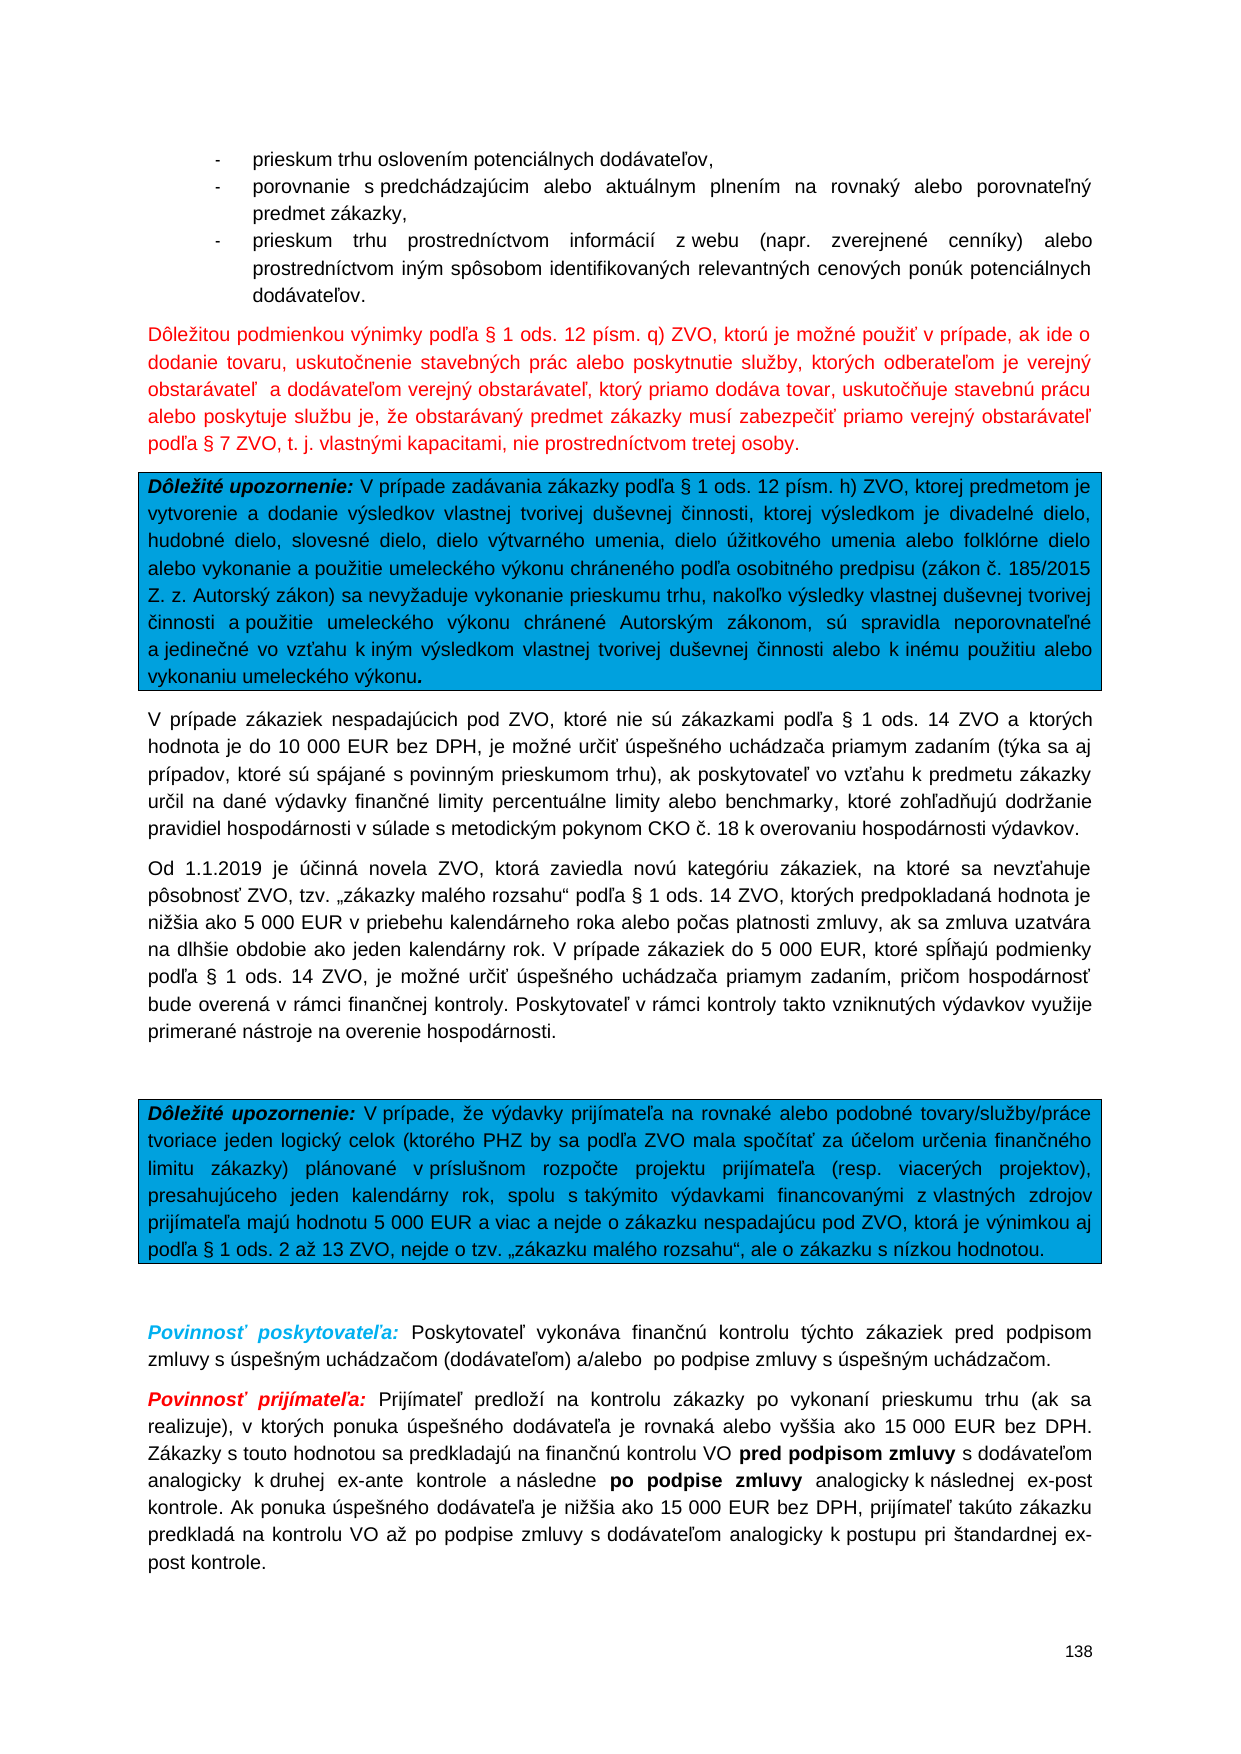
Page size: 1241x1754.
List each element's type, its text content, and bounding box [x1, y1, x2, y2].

list prieskum trhu prostredníctvom informácií z webu (napr. zverejnené cenníky) alebo prostredníctvom iným spôsobom identifikovaných relevantných cenových ponúk potenciálnych dodávateľov. [215, 229, 1092, 306]
list prieskum trhu oslovením potenciálnych dodávateľov, [215, 148, 1092, 170]
text Dôležitou podmienkou výnimky podľa § 1 ods. 12 písm. q) ZVO, ktorú je možné použiť v prípade, ak ide o dodanie tovaru, uskutočnenie stavebných prác alebo poskytnutie služby, ktorých odberateľom je verejný obstarávateľ a dodávateľom verejný obstarávateľ, ktorý priamo dodáva tovar, uskutočňuje stavebnú prácu alebo poskytuje službu je, že obstarávaný predmet zákazky musí zabezpečiť priamo verejný obstarávateľ podľa § 7 ZVO, t. j. vlastnými kapacitami, nie prostredníctvom tretej osoby. [148, 323, 1092, 455]
text Od 1.1.2019 je účinná novela ZVO, ktorá zaviedla novú kategóriu zákaziek, na ktoré sa nevzťahuje pôsobnosť ZVO, tzv. „zákazky malého rozsahu“ podľa § 1 ods. 14 ZVO, ktorých predpokladaná hodnota je nižšia ako 5 000 EUR v priebehu kalendárneho roka alebo počas platnosti zmluvy, ak sa zmluva uzatvára na dlhšie obdobie ako jeden kalendárny rok. V prípade zákaziek do 5 000 EUR, ktoré spĺňajú podmienky podľa § 1 ods. 14 ZVO, je možné určiť úspešného uchádzača priamym zadaním, pričom hospodárnosť bude overená v rámci finančnej kontroly. Poskytovateľ v rámci kontroly takto vzniknutých výdavkov využije primerané nástroje na overenie hospodárnosti. [148, 856, 1092, 1042]
text V prípade zákaziek nespadajúcich pod ZVO, ktoré nie sú zákazkami podľa § 1 ods. 14 ZVO a ktorých hodnota je do 10 000 EUR bez DPH, je možné určiť úspešného uchádzača priamym zadaním (týka sa aj prípadov, ktoré sú spájané s povinným prieskumom trhu), ak poskytovateľ vo vzťahu k predmetu zákazky určil na dané výdavky finančné limity percentuálne limity alebo benchmarky, ktoré zohľadňujú dodržanie pravidiel hospodárnosti v súlade s metodickým pokynom CKO č. 18 k overovaniu hospodárnosti výdavkov. [148, 708, 1092, 839]
text Dôležité upozornenie: V prípade zadávania zákazky podľa § 1 ods. 12 písm. h) ZVO, ktorej predmetom je vytvorenie a dodanie výsledkov vlastnej tvorivej duševnej činnosti, ktorej výsledkom je divadelné dielo, hudobné dielo, slovesné dielo, dielo výtvarného umenia, dielo úžitkového umenia alebo folklórne dielo alebo vykonanie a použitie umeleckého výkonu chráneného podľa osobitného predpisu (zákon č. 185/2015 Z. z. Autorský zákon) sa nevyžaduje vykonanie prieskumu trhu, nakoľko výsledky vlastnej duševnej tvorivej činnosti a použitie umeleckého výkonu chránené Autorským zákonom, sú spravidla neporovnateľné a jedinečné vo vzťahu k iným výsledkom vlastnej tvorivej duševnej činnosti alebo k inému použitiu alebo vykonaniu umeleckého výkonu. [139, 473, 1101, 690]
list porovnanie s predchádzajúcim alebo aktuálnym plnením na rovnaký alebo porovnateľný predmet zákazky, [215, 175, 1092, 225]
text Povinnosť prijímateľa: Prijímateľ predloží na kontrolu zákazky po vykonaní prieskumu trhu (ak sa realizuje), v ktorých ponuka úspešného dodávateľa je rovnaká alebo vyššia ako 15 000 EUR bez DPH. Zákazky s touto hodnotou sa predkladajú na finančnú kontrolu VO pred podpisom zmluvy s dodávateľom analogicky k druhej ex-ante kontrole a následne po podpise zmluvy analogicky k následnej ex-post kontrole. Ak ponuka úspešného dodávateľa je nižšia ako 15 000 EUR bez DPH, prijímateľ takúto zákazku predkladá na kontrolu VO až po podpise zmluvy s dodávateľom analogicky k postupu pri štandardnej ex-post kontrole. [148, 1387, 1092, 1573]
text Dôležité upozornenie: V prípade, že výdavky prijímateľa na rovnaké alebo podobné tovary/služby/práce tvoriace jeden logický celok (ktorého PHZ by sa podľa ZVO mala spočítať za účelom určenia finančného limitu zákazky) plánované v príslušnom rozpočte projektu prijímateľa (resp. viacerých projektov), presahujúceho jeden kalendárny rok, spolu s takýmito výdavkami financovanými z vlastných zdrojov prijímateľa majú hodnotu 5 000 EUR a viac a nejde o zákazku nespadajúcu pod ZVO, ktorá je výnimkou aj podľa § 1 ods. 2 až 13 ZVO, nejde o tzv. „zákazku malého rozsahu“, ale o zákazku s nízkou hodnotou. [139, 1100, 1101, 1263]
text Povinnosť poskytovateľa: Poskytovateľ vykonáva finančnú kontrolu týchto zákaziek pred podpisom zmluvy s úspešným uchádzačom (dodávateľom) a/alebo po podpise zmluvy s úspešným uchádzačom. [148, 1321, 1092, 1370]
